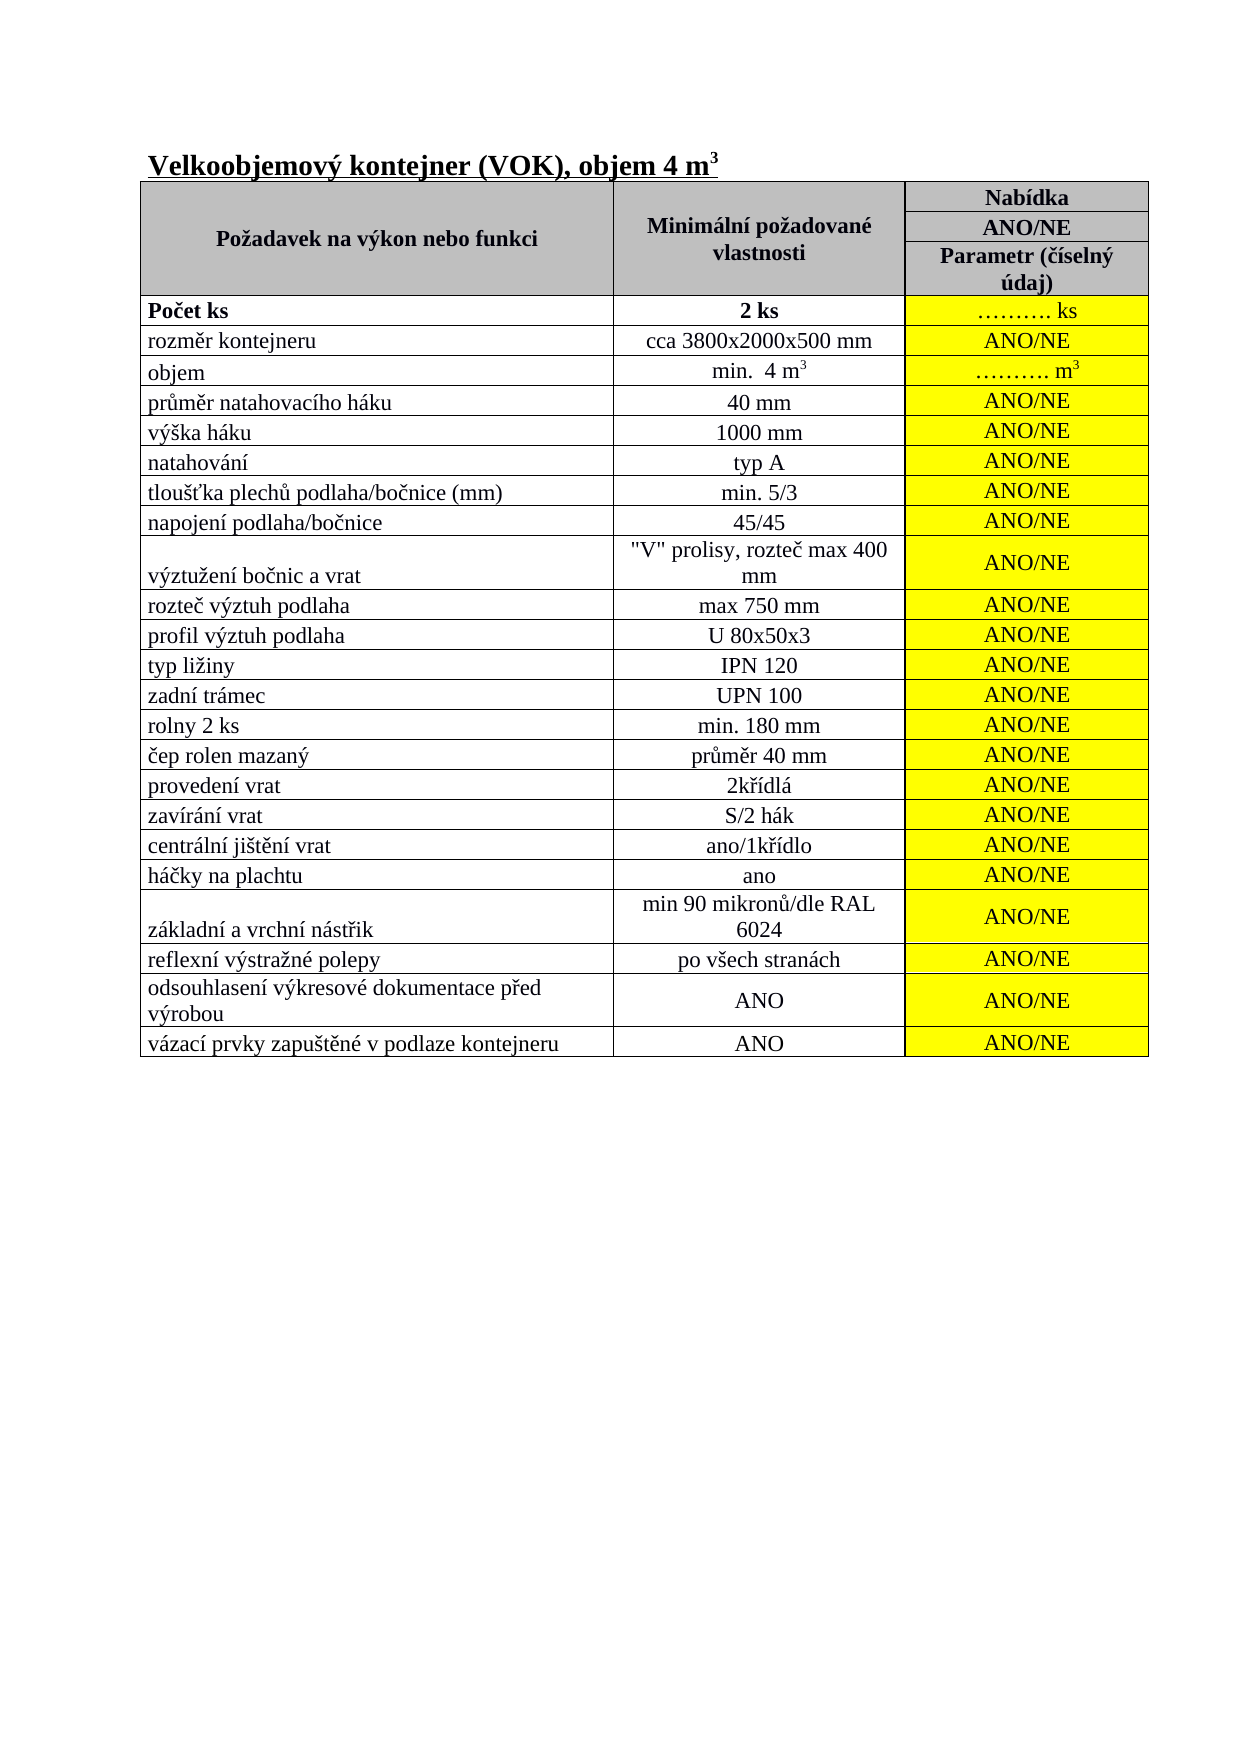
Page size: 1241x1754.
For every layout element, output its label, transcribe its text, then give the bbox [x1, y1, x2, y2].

table_cell ANO/NE [906, 326, 1148, 355]
table_cell ANO/NE [906, 476, 1148, 505]
table_cell U 80x50x3 [614, 620, 904, 649]
table_cell vázací prvky zapuštěné v podlaze kontejneru [141, 1027, 613, 1056]
table_cell UPN 100 [614, 680, 904, 709]
table_cell ………. ks [906, 296, 1148, 325]
table_cell typ A [614, 446, 904, 475]
table_cell ANO/NE [906, 386, 1148, 415]
table_cell čep rolen mazaný [141, 740, 613, 769]
table_cell ANO/NE [906, 506, 1148, 535]
table_cell objem [141, 356, 613, 385]
table_cell ANO/NE [906, 974, 1148, 1026]
table_cell IPN 120 [614, 650, 904, 679]
table_cell ANO [614, 1027, 904, 1056]
table_cell 1000 mm [614, 416, 904, 445]
table_header Požadavek na výkon nebo funkci [141, 182, 613, 295]
table_cell provedení vrat [141, 770, 613, 799]
table_cell "V" prolisy, rozteč max 400 mm [614, 536, 904, 589]
table_cell min. 5/3 [614, 476, 904, 505]
table_cell ANO/NE [906, 830, 1148, 859]
table_cell ANO/NE [906, 890, 1148, 942]
table_cell ………. m3 [906, 356, 1148, 385]
table_cell tloušťka plechů podlaha/bočnice (mm) [141, 476, 613, 505]
table_cell ANO/NE [906, 446, 1148, 475]
table_cell max 750 mm [614, 590, 904, 619]
table_cell napojení podlaha/bočnice [141, 506, 613, 535]
table_cell ANO/NE [906, 650, 1148, 679]
table_header Minimální požadované vlastnosti [614, 182, 904, 295]
table_cell ANO [614, 974, 904, 1026]
table_cell po všech stranách [614, 944, 904, 972]
table_cell reflexní výstražné polepy [141, 944, 613, 972]
table_cell ANO/NE [906, 620, 1148, 649]
table_cell ANO/NE [906, 770, 1148, 799]
table_cell výška háku [141, 416, 613, 445]
table_cell ano/1křídlo [614, 830, 904, 859]
table_cell ano [614, 860, 904, 889]
table_cell natahování [141, 446, 613, 475]
table_cell ANO/NE [906, 680, 1148, 709]
table_cell min. 180 mm [614, 710, 904, 739]
table_cell cca 3800x2000x500 mm [614, 326, 904, 355]
table_cell ANO/NE [906, 212, 1148, 241]
table_cell zavírání vrat [141, 800, 613, 829]
table_header Nabídka [906, 182, 1148, 211]
table_cell centrální jištění vrat [141, 830, 613, 859]
table_cell ANO/NE [906, 590, 1148, 619]
table_cell ANO/NE [906, 944, 1148, 972]
table_cell základní a vrchní nástřik [141, 890, 613, 942]
table_cell profil výztuh podlaha [141, 620, 613, 649]
table_cell ANO/NE [906, 710, 1148, 739]
table_cell 40 mm [614, 386, 904, 415]
table_cell odsouhlasení výkresové dokumentace před výrobou [141, 974, 613, 1026]
table_cell 2 ks [614, 296, 904, 325]
table_cell ANO/NE [906, 536, 1148, 589]
table_cell rozteč výztuh podlaha [141, 590, 613, 619]
table_cell 45/45 [614, 506, 904, 535]
table_cell 2křídlá [614, 770, 904, 799]
table_cell typ ližiny [141, 650, 613, 679]
table_cell ANO/NE [906, 1027, 1148, 1056]
table_cell Parametr (číselný údaj) [906, 242, 1148, 295]
table_cell rolny 2 ks [141, 710, 613, 739]
table_cell háčky na plachtu [141, 860, 613, 889]
table_cell ANO/NE [906, 416, 1148, 445]
table_cell Počet ks [141, 296, 613, 325]
text Velkoobjemový kontejner (VOK), objem 4 m3 [148, 148, 1092, 181]
table_cell min. 4 m3 [614, 356, 904, 385]
table_cell zadní trámec [141, 680, 613, 709]
table_cell průměr 40 mm [614, 740, 904, 769]
table_cell průměr natahovacího háku [141, 386, 613, 415]
table_cell S/2 hák [614, 800, 904, 829]
table_cell rozměr kontejneru [141, 326, 613, 355]
table_cell min 90 mikronů/dle RAL 6024 [614, 890, 904, 942]
table_cell ANO/NE [906, 740, 1148, 769]
table_cell ANO/NE [906, 860, 1148, 889]
table_cell ANO/NE [906, 800, 1148, 829]
table_cell výztužení bočnic a vrat [141, 536, 613, 589]
